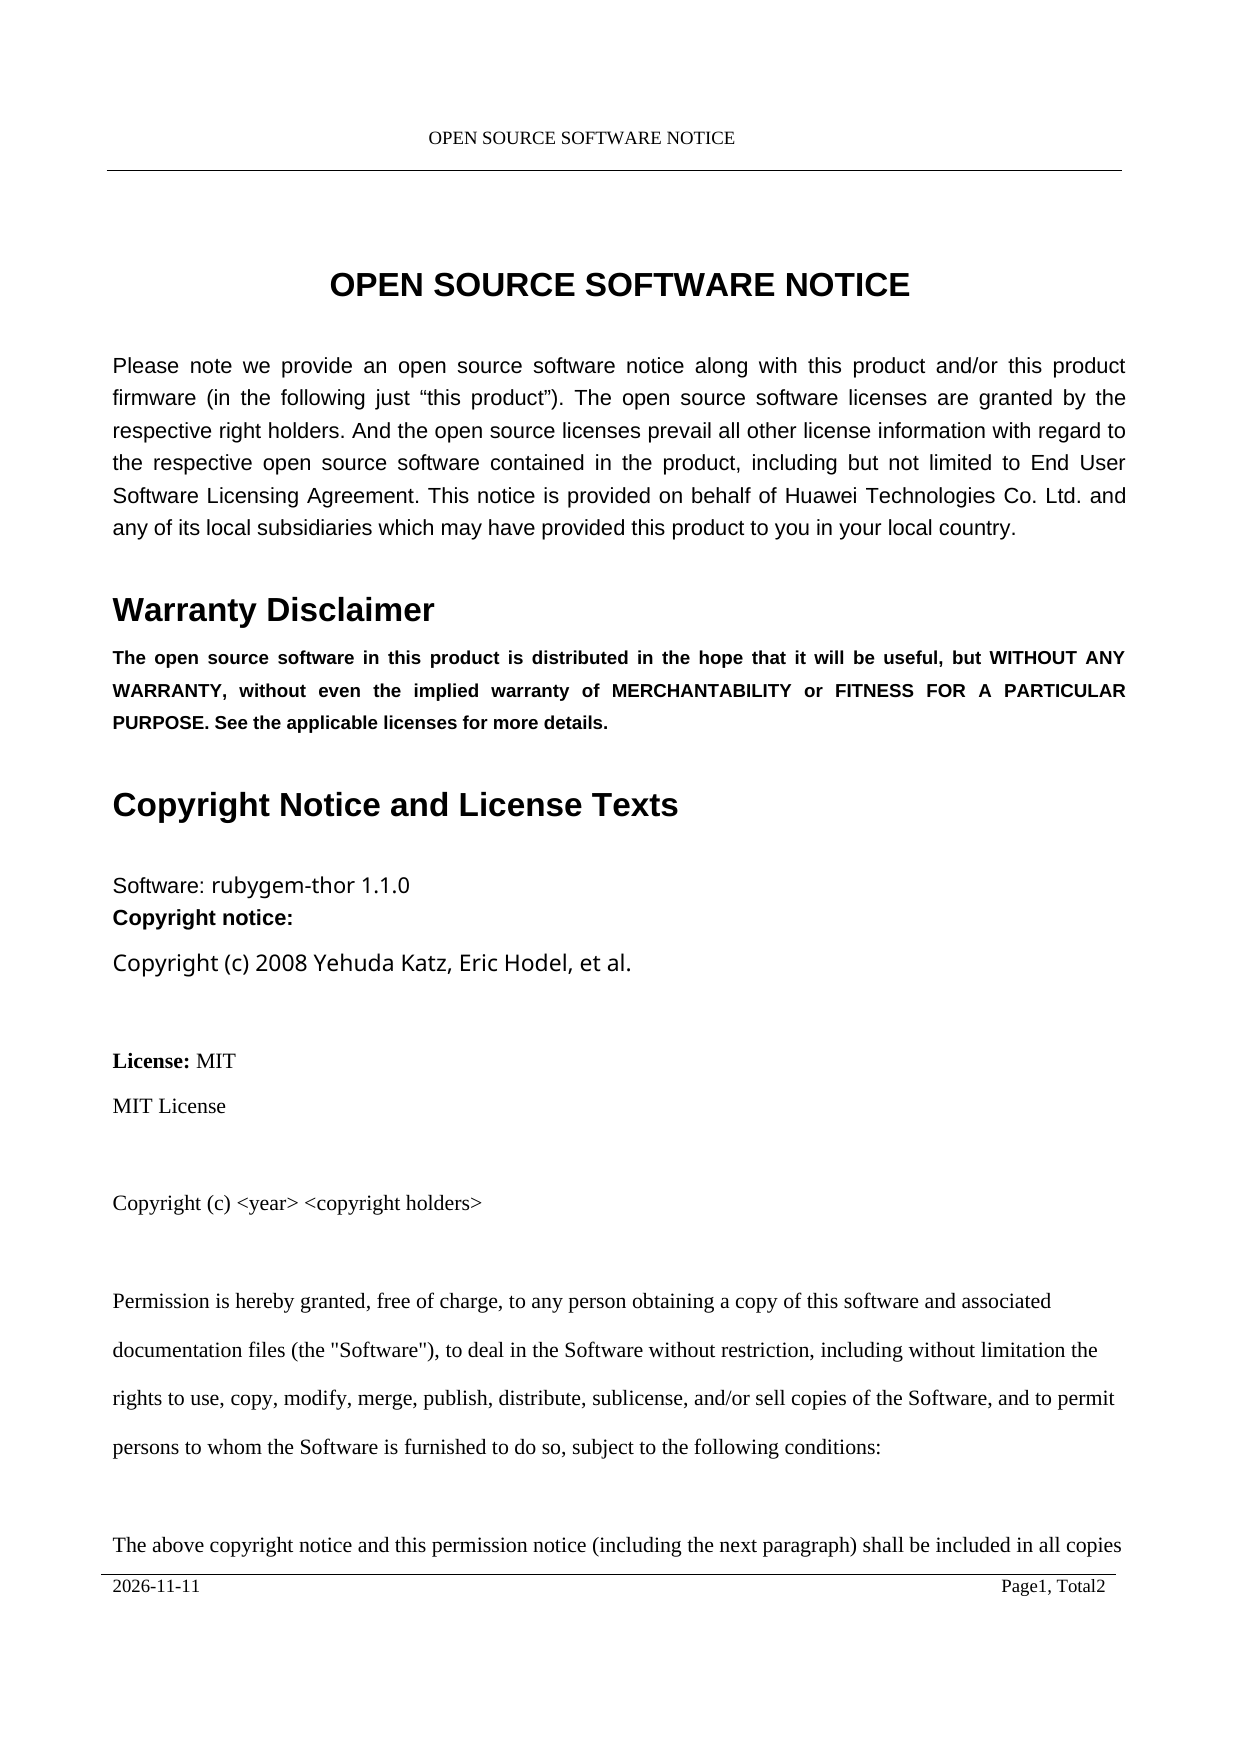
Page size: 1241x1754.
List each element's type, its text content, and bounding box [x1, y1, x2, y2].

text Copyright (c) 2008 Yehuda Katz, Eric Hodel, et al. [112, 947, 1128, 1028]
text Copyright Notice and License Texts [112, 771, 1128, 836]
text Warranty Disclaimer [112, 576, 1128, 641]
text License: MIT [112, 1044, 1128, 1077]
text The open source software in this product is distributed in the hope that it will be useful, but WITHOUT ANY WARRANTY, without even the implied warranty of MERCHANTABILITY or FITNESS FOR A PARTICULAR PURPOSE. See the applicable licenses for more details. [112, 641, 1128, 739]
text OPEN SOURCE SOFTWARE NOTICE [112, 251, 1128, 316]
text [112, 1089, 1128, 1560]
text Software: rubygem-thor 1.1.0 [112, 869, 1128, 901]
text Copyright notice: [112, 901, 1128, 934]
text Please note we provide an open source software notice along with this product and/or this product firmware (in the following just “this product”). The open source software licenses are granted by the respective right holders. And the open source licenses prevail all other license information with regard to the respective open source software contained in the product, including but not limited to End User Software Licensing Agreement. This notice is provided on behalf of Huawei Technologies Co. Ltd. and any of its local subsidiaries which may have provided this product to you in your local country. [112, 349, 1128, 544]
